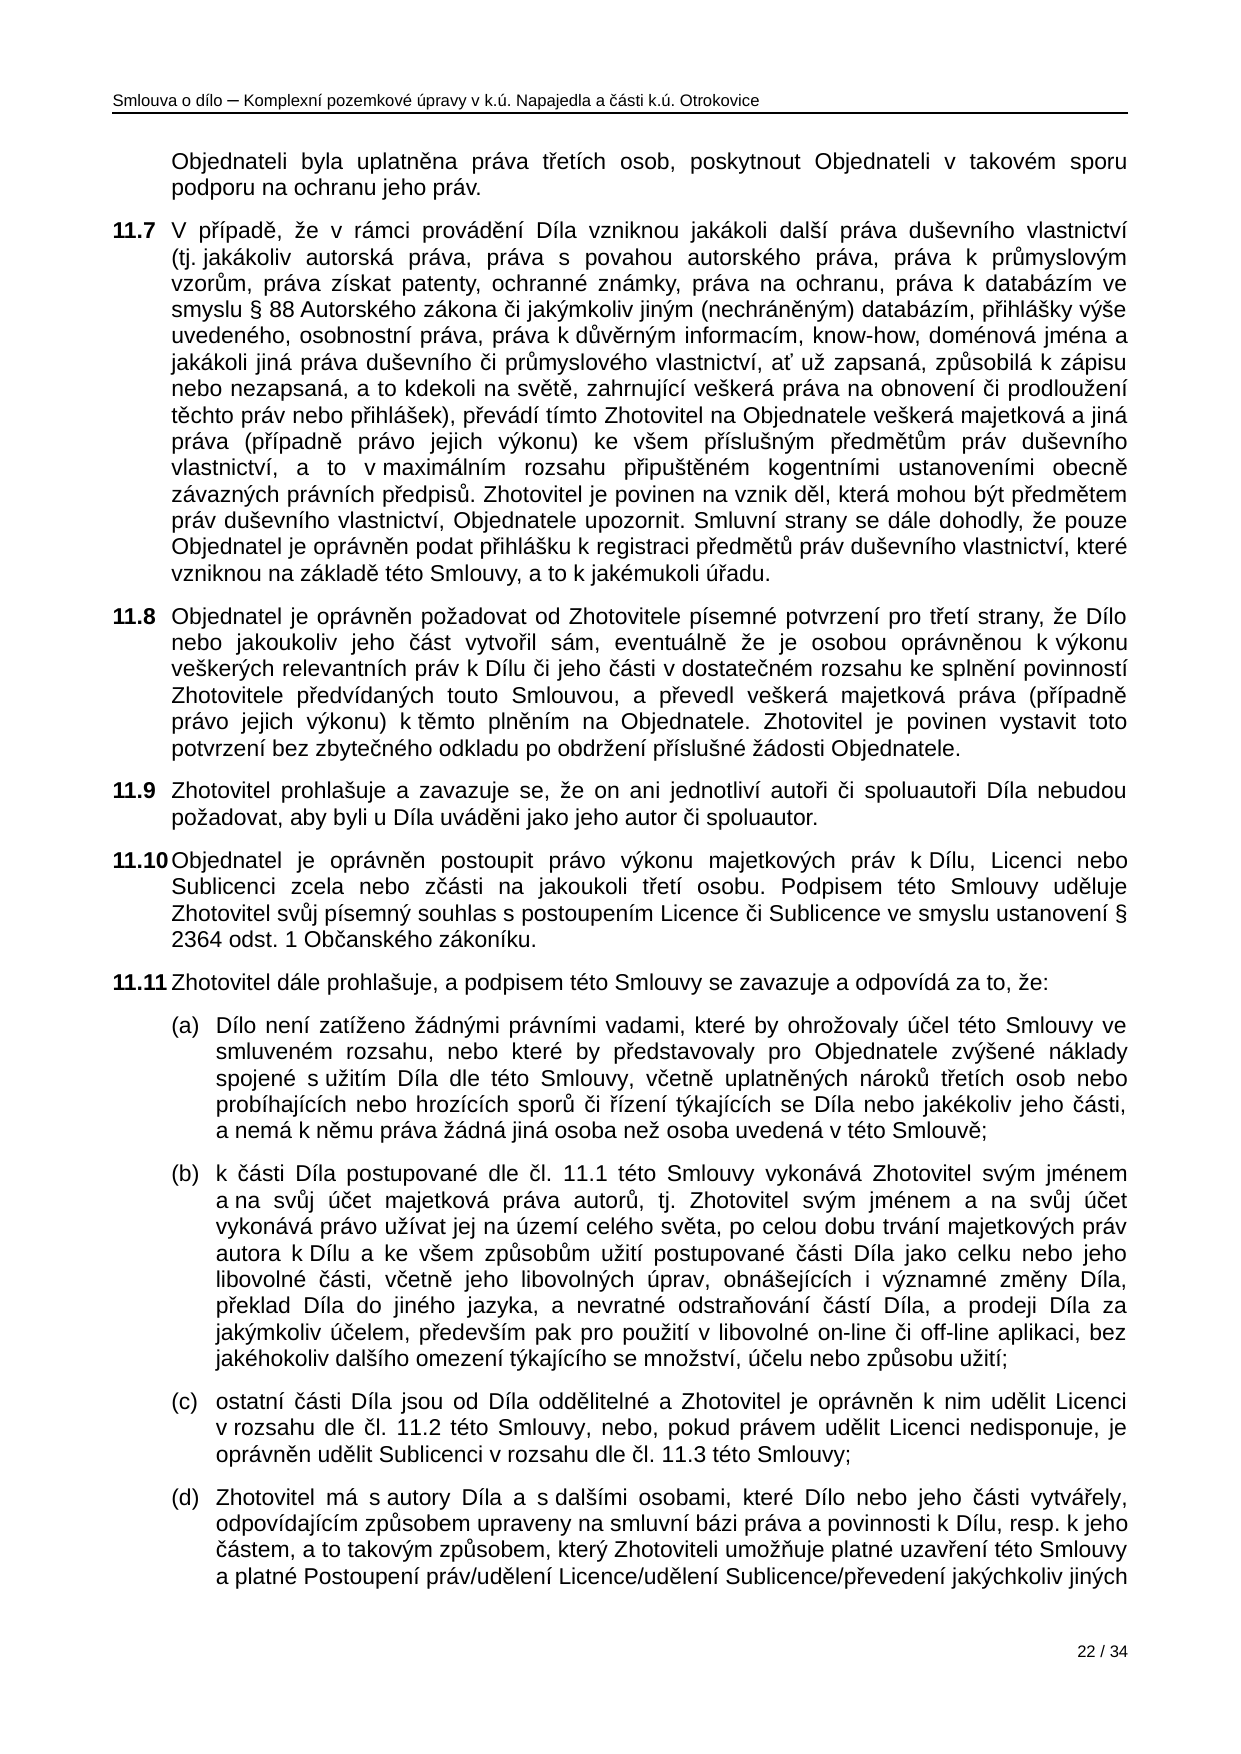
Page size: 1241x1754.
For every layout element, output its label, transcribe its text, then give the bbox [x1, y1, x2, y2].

text k části Díla postupované dle čl. 11.1 této Smlouvy vykonává Zhotovitel svým jménem a na svůj účet majetková práva autorů, tj. Zhotovitel svým jménem a na svůj účet vykonává právo užívat jej na území celého světa, po celou dobu trvání majetkových práv autora k Dílu a ke všem způsobům užití postupované části Díla jako celku nebo jeho libovolné části, včetně jeho libovolných úprav, obnášejících i významné změny Díla, překlad Díla do jiného jazyka, a nevratné odstraňování částí Díla, a prodeji Díla za jakýmkoliv účelem, především pak pro použití v libovolné on-line či off-line aplikaci, bez jakéhokoliv dalšího omezení týkajícího se množství, účelu nebo způsobu užití; [171, 1160, 1128, 1371]
text V případě, že v rámci provádění Díla vzniknou jakákoli další práva duševního vlastnictví (tj. jakákoliv autorská práva, práva s povahou autorského práva, práva k průmyslovým vzorům, práva získat patenty, ochranné známky, práva na ochranu, práva k databázím ve smyslu § 88 Autorského zákona či jakýmkoliv jiným (nechráněným) databázím, přihlášky výše uvedeného, osobnostní práva, práva k důvěrným informacím, know-how, doménová jména a jakákoli jiná práva duševního či průmyslového vlastnictví, ať už zapsaná, způsobilá k zápisu nebo nezapsaná, a to kdekoli na světě, zahrnující veškerá práva na obnovení či prodloužení těchto práv nebo přihlášek), převádí tímto Zhotovitel na Objednatele veškerá majetková a jiná práva (případně právo jejich výkonu) ke všem příslušným předmětům práv duševního vlastnictví, a to v maximálním rozsahu připuštěném kogentními ustanoveními obecně závazných právních předpisů. Zhotovitel je povinen na vznik děl, která mohou být předmětem práv duševního vlastnictví, Objednatele upozornit. Smluvní strany se dále dohodly, že pouze Objednatel je oprávněn podat přihlášku k registraci předmětů práv duševního vlastnictví, které vzniknou na základě této Smlouvy, a to k jakémukoli úřadu. [112, 217, 1128, 586]
text ostatní části Díla jsou od Díla oddělitelné a Zhotovitel je oprávněn k nim udělit Licenci v rozsahu dle čl. 11.2 této Smlouvy, nebo, pokud právem udělit Licenci nedisponuje, je oprávněn udělit Sublicenci v rozsahu dle čl. 11.3 této Smlouvy; [171, 1388, 1128, 1467]
text Objednatel je oprávněn postoupit právo výkonu majetkových práv k Dílu, Licenci nebo Sublicenci zcela nebo zčásti na jakoukoli třetí osobu. Podpisem této Smlouvy uděluje Zhotovitel svůj písemný souhlas s postoupením Licence či Sublicence ve smyslu ustanovení § 2364 odst. 1 Občanského zákoníku. [112, 847, 1128, 952]
list Dílo není zatíženo žádnými právními vadami, které by ohrožovaly účel této Smlouvy ve smluveném rozsahu, nebo které by představovaly pro Objednatele zvýšené náklady spojené s užitím Díla dle této Smlouvy, včetně uplatněných nároků třetích osob nebo probíhajících nebo hrozících sporů či řízení týkajících se Díla nebo jakékoliv jeho části, a nemá k němu práva žádná jiná osoba než osoba uvedená v této Smlouvě; [171, 1012, 1128, 1144]
text Zhotovitel prohlašuje a zavazuje se, že on ani jednotliví autoři či spoluautoři Díla nebudou požadovat, aby byli u Díla uváděni jako jeho autor či spoluautor. [112, 777, 1128, 830]
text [171, 1484, 1128, 1589]
text Zhotovitel dále prohlašuje, a podpisem této Smlouvy se zavazuje a odpovídá za to, že: [112, 969, 1128, 995]
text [112, 148, 1128, 200]
text Objednatel je oprávněn požadovat od Zhotovitele písemné potvrzení pro třetí strany, že Dílo nebo jakoukoliv jeho část vytvořil sám, eventuálně že je osobou oprávněnou k výkonu veškerých relevantních práv k Dílu či jeho části v dostatečném rozsahu ke splnění povinností Zhotovitele předvídaných touto Smlouvou, a převedl veškerá majetková práva (případně právo jejich výkonu) k těmto plněním na Objednatele. Zhotovitel je povinen vystavit toto potvrzení bez zbytečného odkladu po obdržení příslušné žádosti Objednatele. [112, 603, 1128, 761]
